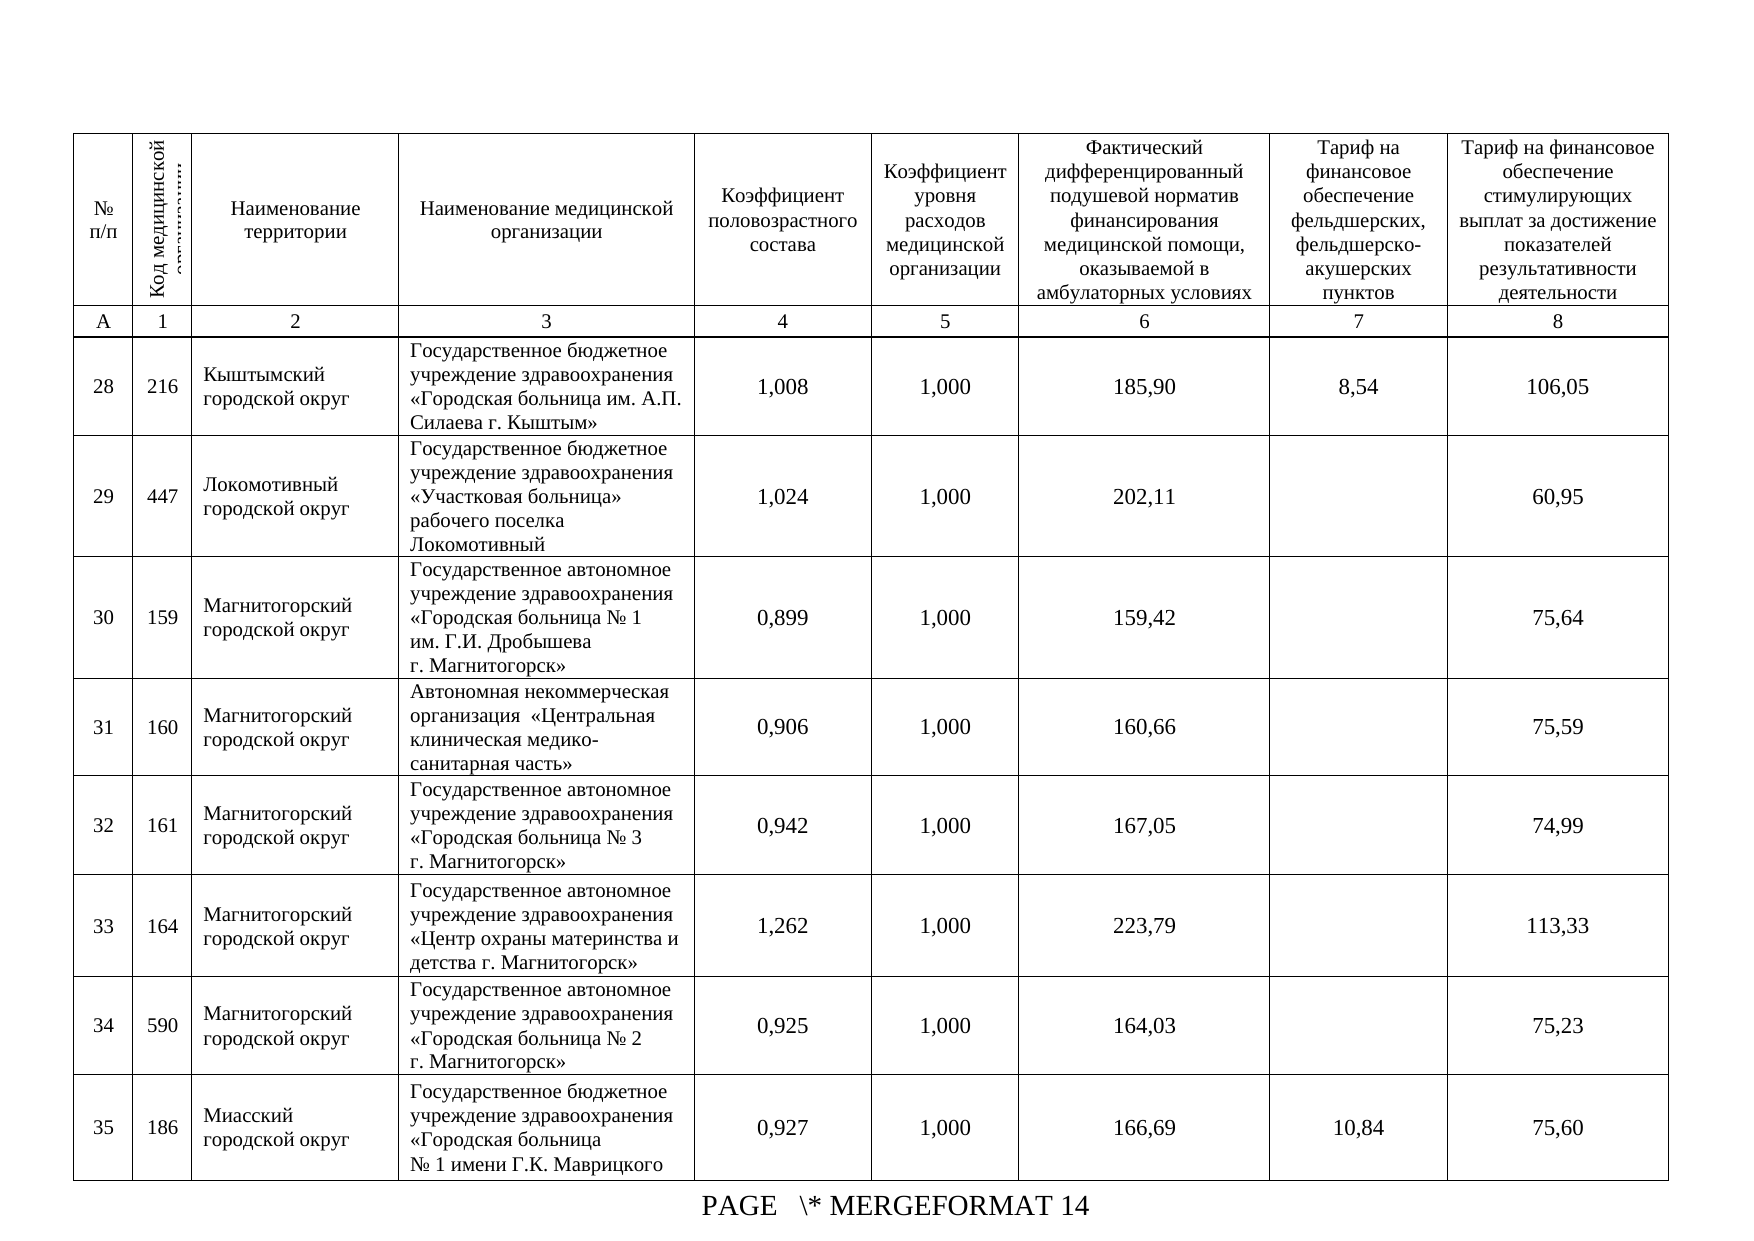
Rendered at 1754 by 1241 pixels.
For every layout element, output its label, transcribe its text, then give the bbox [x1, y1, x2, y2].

table_cell 1,000 [872, 679, 1018, 775]
table_cell Государственное автономное учреждение здравоохранения «Городская больница № 2 г. Магнитогорск» [399, 977, 694, 1073]
table_cell Локомотивный городской округ [192, 436, 398, 556]
table_cell 216 [133, 338, 191, 435]
table_cell 106,05 [1448, 338, 1668, 435]
table_cell 10,84 [1270, 1075, 1447, 1180]
table_cell 1,000 [872, 557, 1018, 677]
table_cell 6 [1019, 306, 1269, 336]
table_cell 202,11 [1019, 436, 1269, 556]
table_cell 159,42 [1019, 557, 1269, 677]
table_cell 164 [133, 875, 191, 976]
table_header Фактический дифференцированный подушевой норматив финансирования медицинской помощи, оказываемой в амбулаторных условиях [1019, 134, 1269, 305]
table_cell 160 [133, 679, 191, 775]
table_cell Государственное автономное учреждение здравоохранения «Городская больница № 1 им. Г.И. Дробышева г. Магнитогорск» [399, 557, 694, 677]
table_header Наименование территории [192, 134, 398, 305]
table_cell [1270, 977, 1447, 1073]
table_cell Магнитогорский городской округ [192, 776, 398, 874]
table_cell 32 [74, 776, 132, 874]
table_cell 1,000 [872, 875, 1018, 976]
table_cell 1,000 [872, 977, 1018, 1073]
table_cell Кыштымский городской округ [192, 338, 398, 435]
table_cell Магнитогорский городской округ [192, 557, 398, 677]
table_cell 7 [1270, 306, 1447, 336]
table_cell Миасский городской округ [192, 1075, 398, 1180]
table_cell 1,000 [872, 1075, 1018, 1180]
table_cell 161 [133, 776, 191, 874]
table_cell 75,59 [1448, 679, 1668, 775]
table_cell 0,906 [695, 679, 871, 775]
table_cell 1,008 [695, 338, 871, 435]
table_cell 159 [133, 557, 191, 677]
table_cell [1270, 875, 1447, 976]
table_cell 74,99 [1448, 776, 1668, 874]
table_cell 1,000 [872, 436, 1018, 556]
table_cell 34 [74, 977, 132, 1073]
table_cell Государственное бюджетное учреждение здравоохранения «Городская больница № 1 имени Г.К. Маврицкого г. Миасс» [399, 1075, 694, 1180]
table_cell Магнитогорский городской округ [192, 679, 398, 775]
table_header Коэффициент уровня расходов медицинской организации [872, 134, 1018, 305]
table_cell 75,60 [1448, 1075, 1668, 1180]
table_cell 8,54 [1270, 338, 1447, 435]
table_cell 29 [74, 436, 132, 556]
table_header Наименование медицинской организации [399, 134, 694, 305]
table_cell 1,024 [695, 436, 871, 556]
table_cell 5 [872, 306, 1018, 336]
table_cell Государственное бюджетное учреждение здравоохранения «Участковая больница» рабочего поселка Локомотивный [399, 436, 694, 556]
table_cell 447 [133, 436, 191, 556]
table_cell 0,925 [695, 977, 871, 1073]
table_cell Государственное автономное учреждение здравоохранения «Центр охраны материнства и детства г. Магнитогорск» [399, 875, 694, 976]
table_cell 185,90 [1019, 338, 1269, 435]
table_cell 166,69 [1019, 1075, 1269, 1180]
table_cell 1 [133, 306, 191, 336]
table_cell 35 [74, 1075, 132, 1180]
table_header № п/п [74, 134, 132, 305]
table_cell Государственное автономное учреждение здравоохранения «Городская больница № 3 г. Магнитогорск» [399, 776, 694, 874]
table_header Тариф на финансовое обеспечение стимулирующих выплат за достижение показателей результативности деятельности [1448, 134, 1668, 305]
table_cell 1,262 [695, 875, 871, 976]
table_cell 0,927 [695, 1075, 871, 1180]
table_cell 0,899 [695, 557, 871, 677]
table_cell 590 [133, 977, 191, 1073]
table_cell 167,05 [1019, 776, 1269, 874]
table_cell Магнитогорский городской округ [192, 977, 398, 1073]
table_cell 223,79 [1019, 875, 1269, 976]
table_cell 60,95 [1448, 436, 1668, 556]
table_cell 30 [74, 557, 132, 677]
table_cell 160,66 [1019, 679, 1269, 775]
table_header Код медицинской организации [133, 134, 191, 305]
table_cell 31 [74, 679, 132, 775]
table_cell Автономная некоммерческая организация «Центральная клиническая медико-санитарная часть» [399, 679, 694, 775]
table_cell 164,03 [1019, 977, 1269, 1073]
table_cell 3 [399, 306, 694, 336]
table_cell [1270, 436, 1447, 556]
table_header Коэффициент половозрастного состава [695, 134, 871, 305]
table_cell 4 [695, 306, 871, 336]
table_cell [1270, 776, 1447, 874]
table_cell [1270, 679, 1447, 775]
table_cell Магнитогорский городской округ [192, 875, 398, 976]
table_cell 8 [1448, 306, 1668, 336]
table_cell А [74, 306, 132, 336]
table_cell [1270, 557, 1447, 677]
table_cell 75,23 [1448, 977, 1668, 1073]
table_cell 2 [192, 306, 398, 336]
table_cell 186 [133, 1075, 191, 1180]
table_cell Государственное бюджетное учреждение здравоохранения «Городская больница им. А.П. Силаева г. Кыштым» [399, 338, 694, 435]
table_cell 0,942 [695, 776, 871, 874]
table_cell 28 [74, 338, 132, 435]
table_cell 75,64 [1448, 557, 1668, 677]
table_cell 113,33 [1448, 875, 1668, 976]
table_cell 1,000 [872, 338, 1018, 435]
table_cell 1,000 [872, 776, 1018, 874]
table_header Тариф на финансовое обеспечение фельдшерских, фельдшерско-акушерских пунктов [1270, 134, 1447, 305]
table_cell 33 [74, 875, 132, 976]
